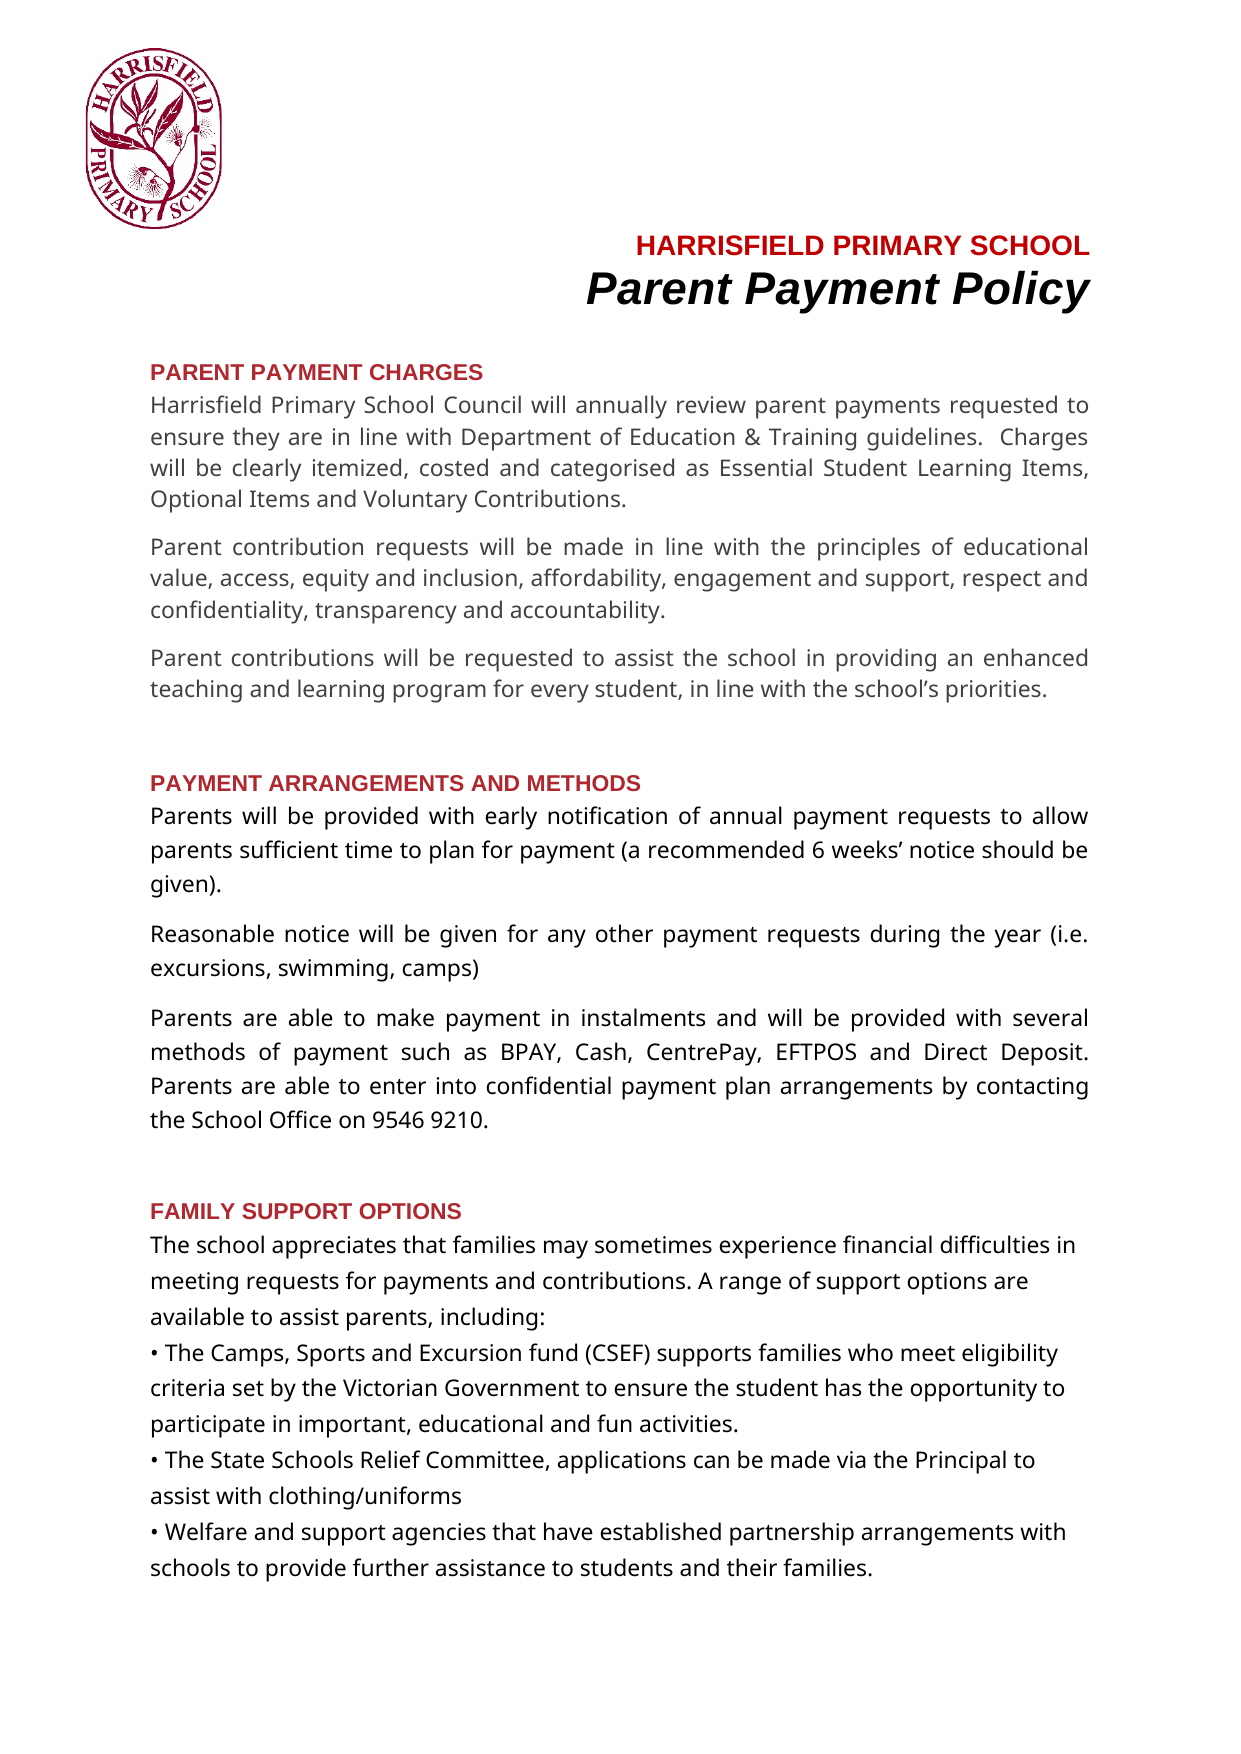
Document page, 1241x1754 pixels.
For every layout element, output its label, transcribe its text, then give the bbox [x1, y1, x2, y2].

text The school appreciates that families may sometimes experience financial difficulties in meeting requests for payments and contributions. A range of support options are available to assist parents, including: [150, 1229, 1090, 1332]
text Harrisfield Primary School Council will annually review parent payments requested to ensure they are in line with Department of Education & Training guidelines. Charges will be clearly itemized, costed and categorised as Essential Student Learning Items, Optional Items and Voluntary Contributions. [150, 389, 1090, 514]
text • The State Schools Relief Committee, applications can be made via the Principal to assist with clothing/uniforms [150, 1444, 1090, 1511]
subtitle Payment arrangements and methods [150, 770, 1090, 796]
text Parent contribution requests will be made in line with the principles of educational value, access, equity and inclusion, affordability, engagement and support, respect and confidentiality, transparency and accountability. [150, 531, 1090, 625]
picture [85, 48, 222, 229]
subtitle Parent Payment Charges [150, 359, 1090, 385]
text Reasonable notice will be given for any other payment requests during the year (i.e. excursions, swimming, camps) [150, 918, 1090, 983]
text • The Camps, Sports and Excursion fund (CSEF) supports families who meet eligibility criteria set by the Victorian Government to ensure the student has the opportunity to participate in important, educational and fun activities. [150, 1336, 1090, 1439]
subtitle Family support options [150, 1198, 1090, 1224]
text Parents will be provided with early notification of annual payment requests to allow parents sufficient time to plan for payment (a recommended 6 weeks’ notice should be given). [150, 800, 1090, 899]
text • Welfare and support agencies that have established partnership arrangements with schools to provide further assistance to students and their families. [150, 1516, 1090, 1583]
text Parents are able to make payment in instalments and will be provided with several methods of payment such as BPAY, Cash, CentrePay, EFTPOS and Direct Deposit. Parents are able to enter into confidential payment plan arrangements by contacting the School Office on 9546 9210. [150, 1002, 1090, 1135]
title Parent Payment Policy [150, 261, 1090, 314]
text Parent contributions will be requested to assist the school in providing an enhanced teaching and learning program for every student, in line with the school’s priorities. [150, 642, 1090, 704]
subtitle HARRISFIELD PRIMARY SCHOOL [150, 150, 1090, 261]
